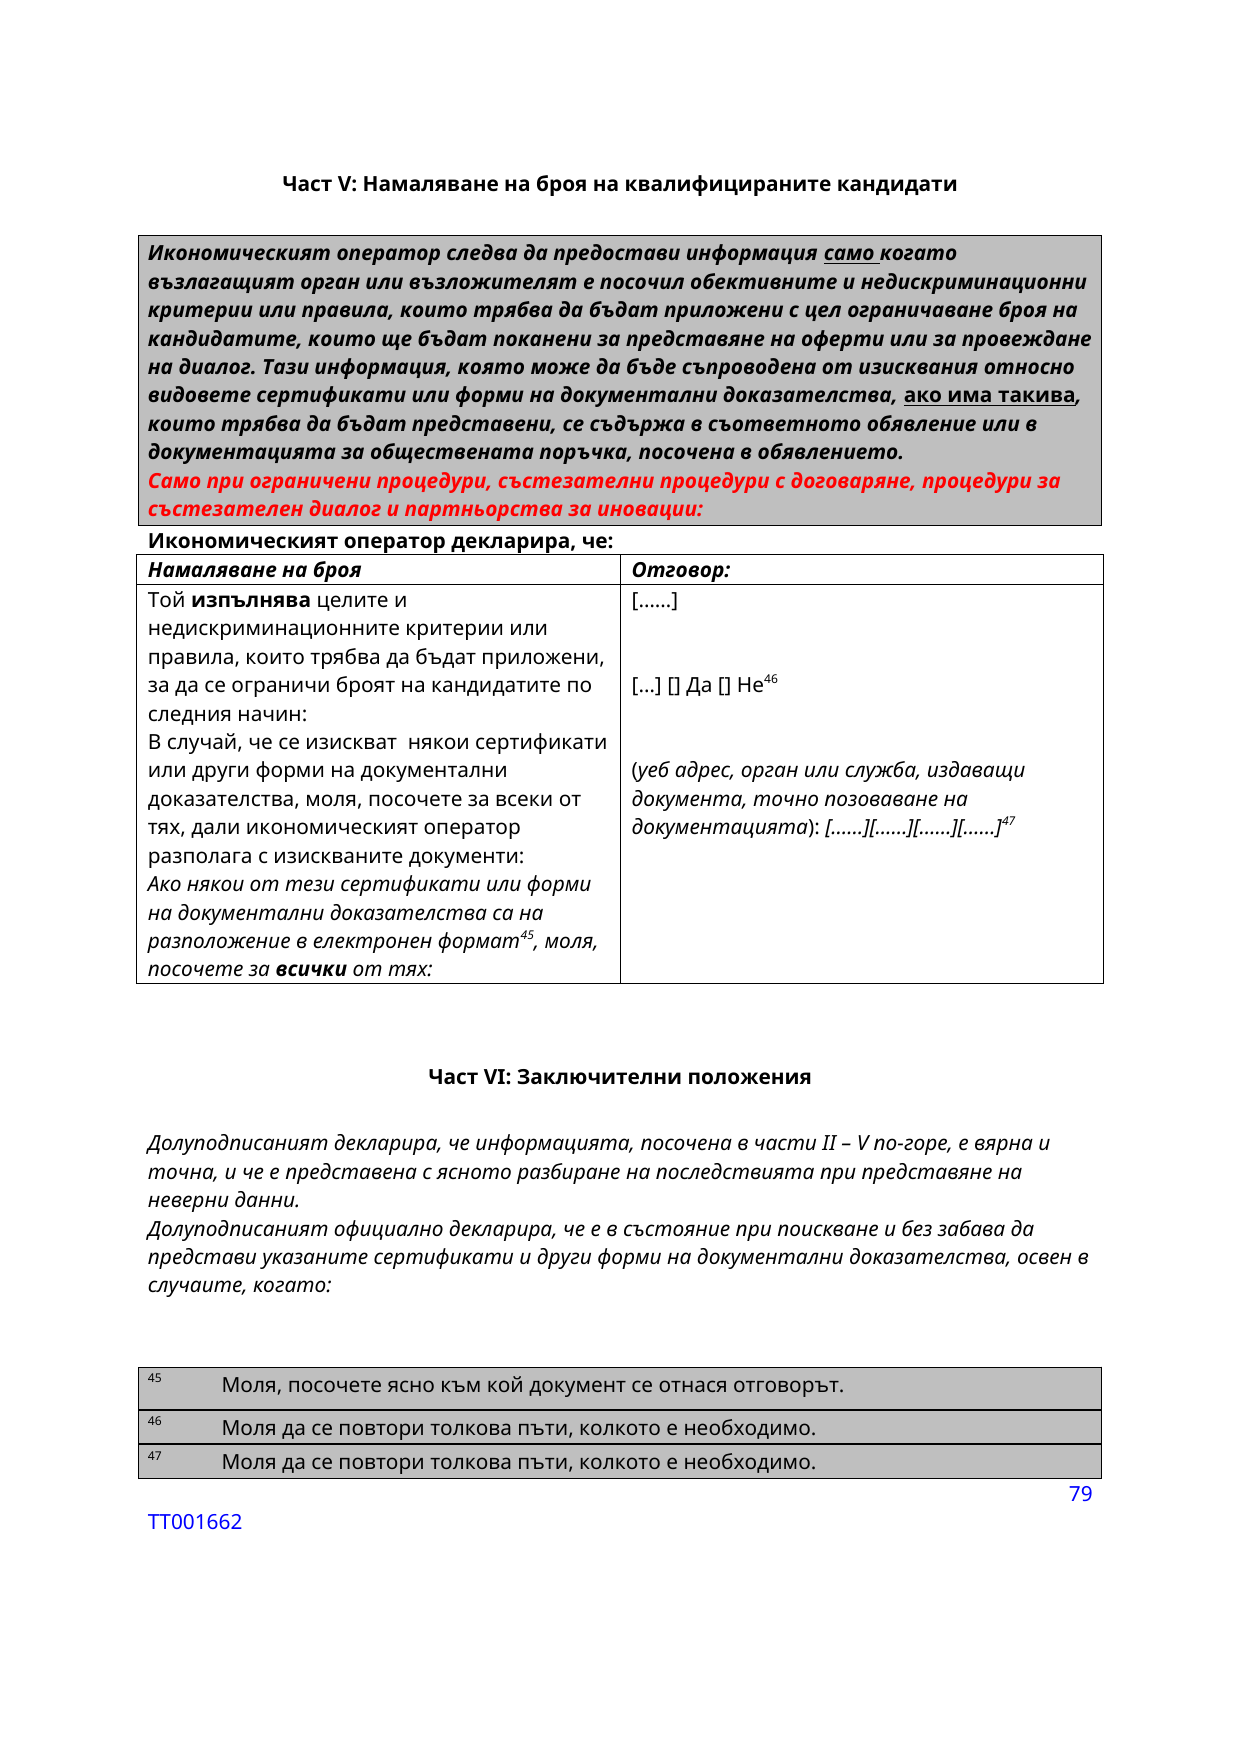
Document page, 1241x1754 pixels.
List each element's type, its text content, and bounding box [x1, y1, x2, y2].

text Икономическият оператор декларира, че: [148, 526, 1092, 554]
text Долуподписаният декларира, че информацията, посочена в части II – V по-горе, е вярна и точна, и че е представена с ясното разбиране на последствията при представяне на неверни данни. [148, 1128, 1092, 1214]
text Долуподписаният официално декларира, че е в състояние при поискване и без забава да представи указаните сертификати и други форми на документални доказателства, освен в случаите, когато: [148, 1214, 1092, 1299]
table_header Намаляване на броя [137, 555, 620, 584]
table_cell [……] […] [] Да [] Не (уеб адрес, орган или служба, издаващи документа, точно позоваване на документацията): [……][……][……][……] [621, 585, 1103, 983]
text Част VI: Заключителни положения [148, 1062, 1092, 1091]
table_header Отговор: [621, 555, 1103, 584]
table_cell Той изпълнява целите и недискриминационните критерии или правила, които трябва да бъдат приложени, за да се ограничи броят на кандидатите по следния начин: В случай, че се изискват някои сертификати или други форми на документални доказателства, моля, посочете за всеки от тях, дали икономическият оператор разполага с изискваните документи: Ако някои от тези сертификати или форми на документални доказателства са на разположение в електронен формат, моля, посочете за всички от тях: [137, 585, 620, 983]
text Част V: Намаляване на броя на квалифицираните кандидати [148, 169, 1092, 198]
text Икономическият оператор следва да предостави информация само когато възлагащият орган или възложителят е посочил обективните и недискриминационни критерии или правила, които трябва да бъдат приложени с цел ограничаване броя на кандидатите, които ще бъдат поканени за представяне на оферти или за провеждане на диалог. Тази информация, която може да бъде съпроводена от изисквания относно видовете сертификати или форми на документални доказателства, ако има такива, които трябва да бъдат представени, се съдържа в съответното обявление или в документацията за обществената поръчка, посочена в обявлението. Само при ограничени процедури, състезателни процедури с договаряне, процедури за състезателен диалог и партньорства за иновации: [139, 236, 1101, 525]
